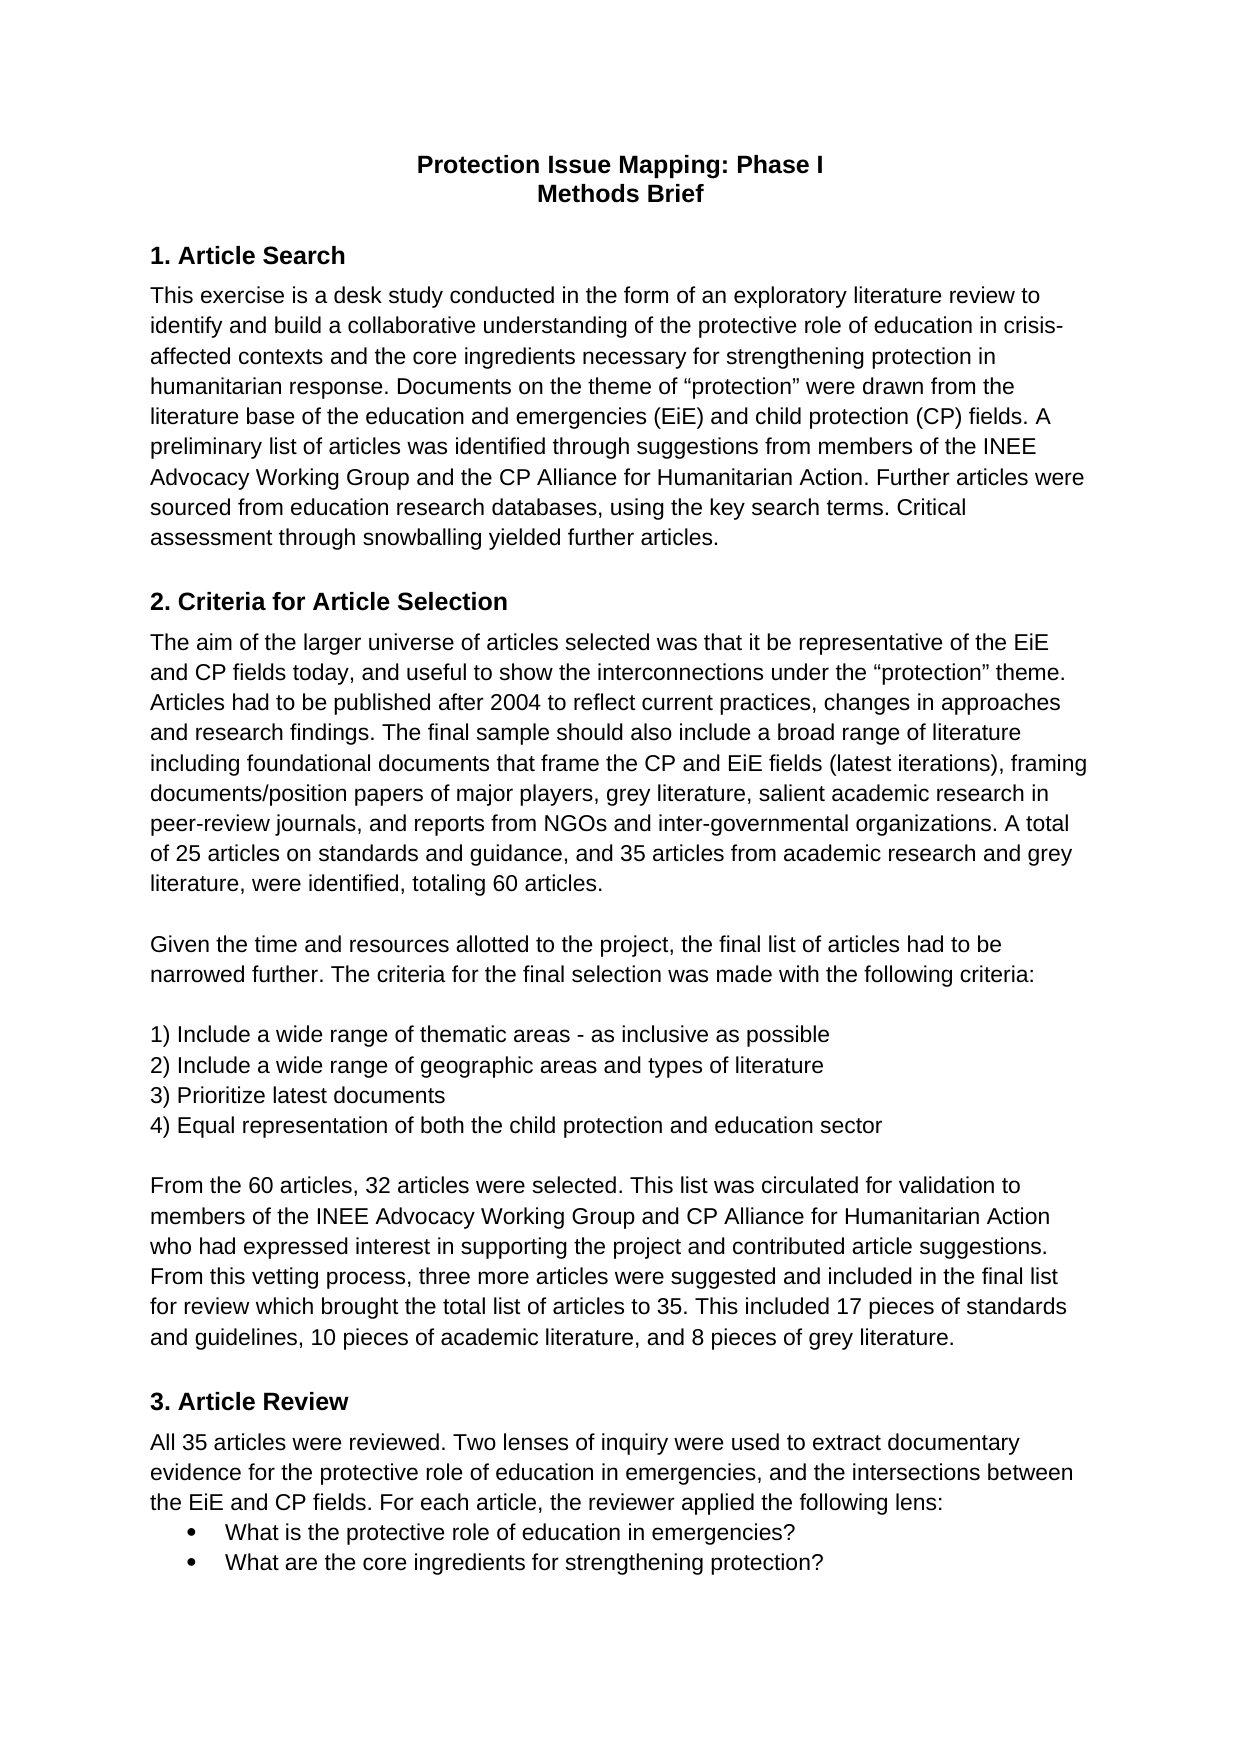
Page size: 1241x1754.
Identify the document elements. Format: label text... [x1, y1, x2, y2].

list What is the protective role of education in emergencies? [187, 1519, 1090, 1545]
text Methods Brief [150, 179, 1090, 207]
text 3. Article Review [150, 1387, 1090, 1416]
text 1) Include a wide range of thematic areas - as inclusive as possible [150, 1021, 1090, 1048]
text 2) Include a wide range of geographic areas and types of literature [150, 1052, 1090, 1078]
text This exercise is a desk study conducted in the form of an exploratory literature review to identify and build a collaborative understanding of the protective role of education in crisis-affected contexts and the core ingredients necessary for strengthening protection in humanitarian response. Documents on the theme of “protection” were drawn from the literature base of the education and emergencies (EiE) and child protection (CP) fields. A preliminary list of articles was identified through suggestions from members of the INEE Advocacy Working Group and the CP Alliance for Humanitarian Action. Further articles were sourced from education research databases, using the key search terms. Critical assessment through snowballing yielded further articles. [150, 282, 1090, 550]
text All 35 articles were reviewed. Two lenses of inquiry were used to extract documentary evidence for the protective role of education in emergencies, and the intersections between the EiE and CP fields. For each article, the reviewer applied the following lens: [150, 1428, 1090, 1515]
text 4) Equal representation of both the child protection and education sector [150, 1112, 1090, 1138]
text 3) Prioritize latest documents [150, 1082, 1090, 1108]
text Protection Issue Mapping: Phase I [150, 150, 1090, 179]
text 1. Article Search [150, 241, 1090, 269]
text The aim of the larger universe of articles selected was that it be representative of the EiE and CP fields today, and useful to show the interconnections under the “protection” theme. Articles had to be published after 2004 to reflect current practices, changes in approaches and research findings. The final sample should also include a broad range of literature including foundational documents that frame the CP and EiE fields (latest iterations), framing documents/position papers of major players, grey literature, salient academic research in peer-review journals, and reports from NGOs and inter-governmental organizations. A total of 25 articles on standards and guidance, and 35 articles from academic research and grey literature, were identified, totaling 60 articles. [150, 629, 1090, 897]
text Given the time and resources allotted to the project, the final list of articles had to be narrowed further. The criteria for the final selection was made with the following criteria: [150, 931, 1090, 987]
text From the 60 articles, 32 articles were selected. This list was circulated for validation to members of the INEE Advocacy Working Group and CP Alliance for Humanitarian Action who had expressed interest in supporting the project and contributed article suggestions. From this vetting process, three more articles were suggested and included in the final list for review which brought the total list of articles to 35. This included 17 pieces of standards and guidelines, 10 pieces of academic literature, and 8 pieces of grey literature. [150, 1172, 1090, 1350]
list What are the core ingredients for strengthening protection? [187, 1549, 1090, 1576]
text 2. Criteria for Article Selection [150, 587, 1090, 616]
